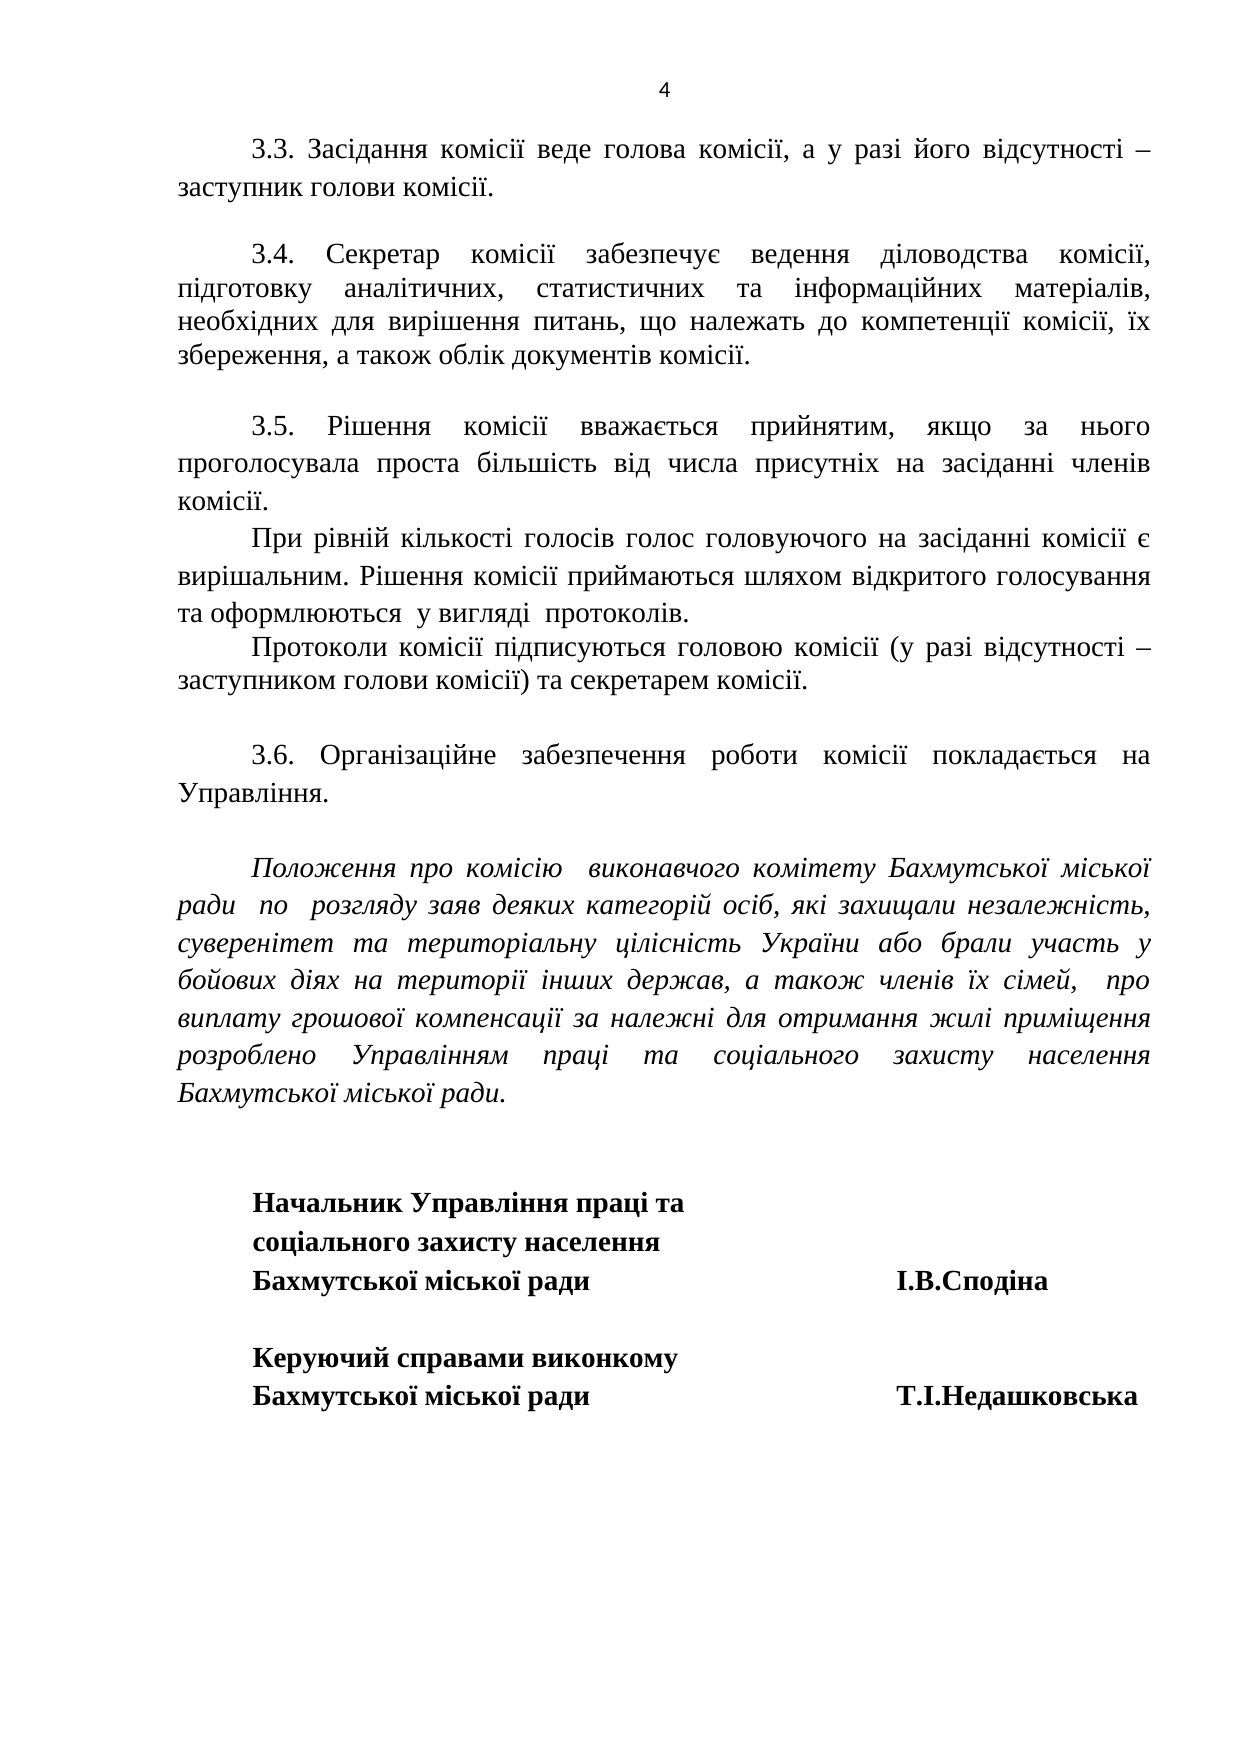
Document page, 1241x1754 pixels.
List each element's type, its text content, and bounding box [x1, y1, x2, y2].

list Протоколи комісії підписуються головою комісії (у разі відсутності – заступником голови комісії) та секретарем комісії. [177, 629, 1152, 696]
text Бахмутської міської ради Т.І.Недашковська [177, 1378, 1152, 1412]
text соціального захисту населення [177, 1224, 1152, 1258]
text Начальник Управління праці та [177, 1186, 1152, 1219]
list 3.4. Секретар комісії забезпечує ведення діловодства комісії, підготовку аналітичних, статистичних та інформаційних матеріалів, необхідних для вирішення питань, що належать до компетенції комісії, їх збереження, а також облік документів комісії. [177, 236, 1152, 370]
text 3.5. Рішення комісії вважається прийнятим, якщо за нього проголосувала проста більшість від числа присутніх на засіданні членів комісії. [177, 404, 1152, 516]
text При рівній кількості голосів голос головуючого на засіданні комісії є вирішальним. Рішення комісії приймаються шляхом відкритого голосування та оформлюються у вигляді протоколів. [177, 516, 1152, 629]
text Керуючий справами виконкому [177, 1340, 1152, 1373]
text 3.6. Організаційне забезпечення роботи комісії покладається на Управління. [177, 733, 1152, 808]
text 3.3. Засідання комісії веде голова комісії, а у разі його відсутності – заступник голови комісії. [177, 128, 1152, 203]
text Бахмутської міської ради І.В.Сподіна [177, 1263, 1152, 1296]
text Положення про комісію виконавчого комітету Бахмутської міської ради по розгляду заяв деяких категорій осіб, які захищали незалежність, суверенітет та територіальну цілісність України або брали участь у бойових діях на території інших держав, а також членів їх сімей, про виплату грошової компенсації за належні для отримання жилі приміщення розроблено Управлінням праці та соціального захисту населення Бахмутської міської ради. [177, 846, 1152, 1108]
